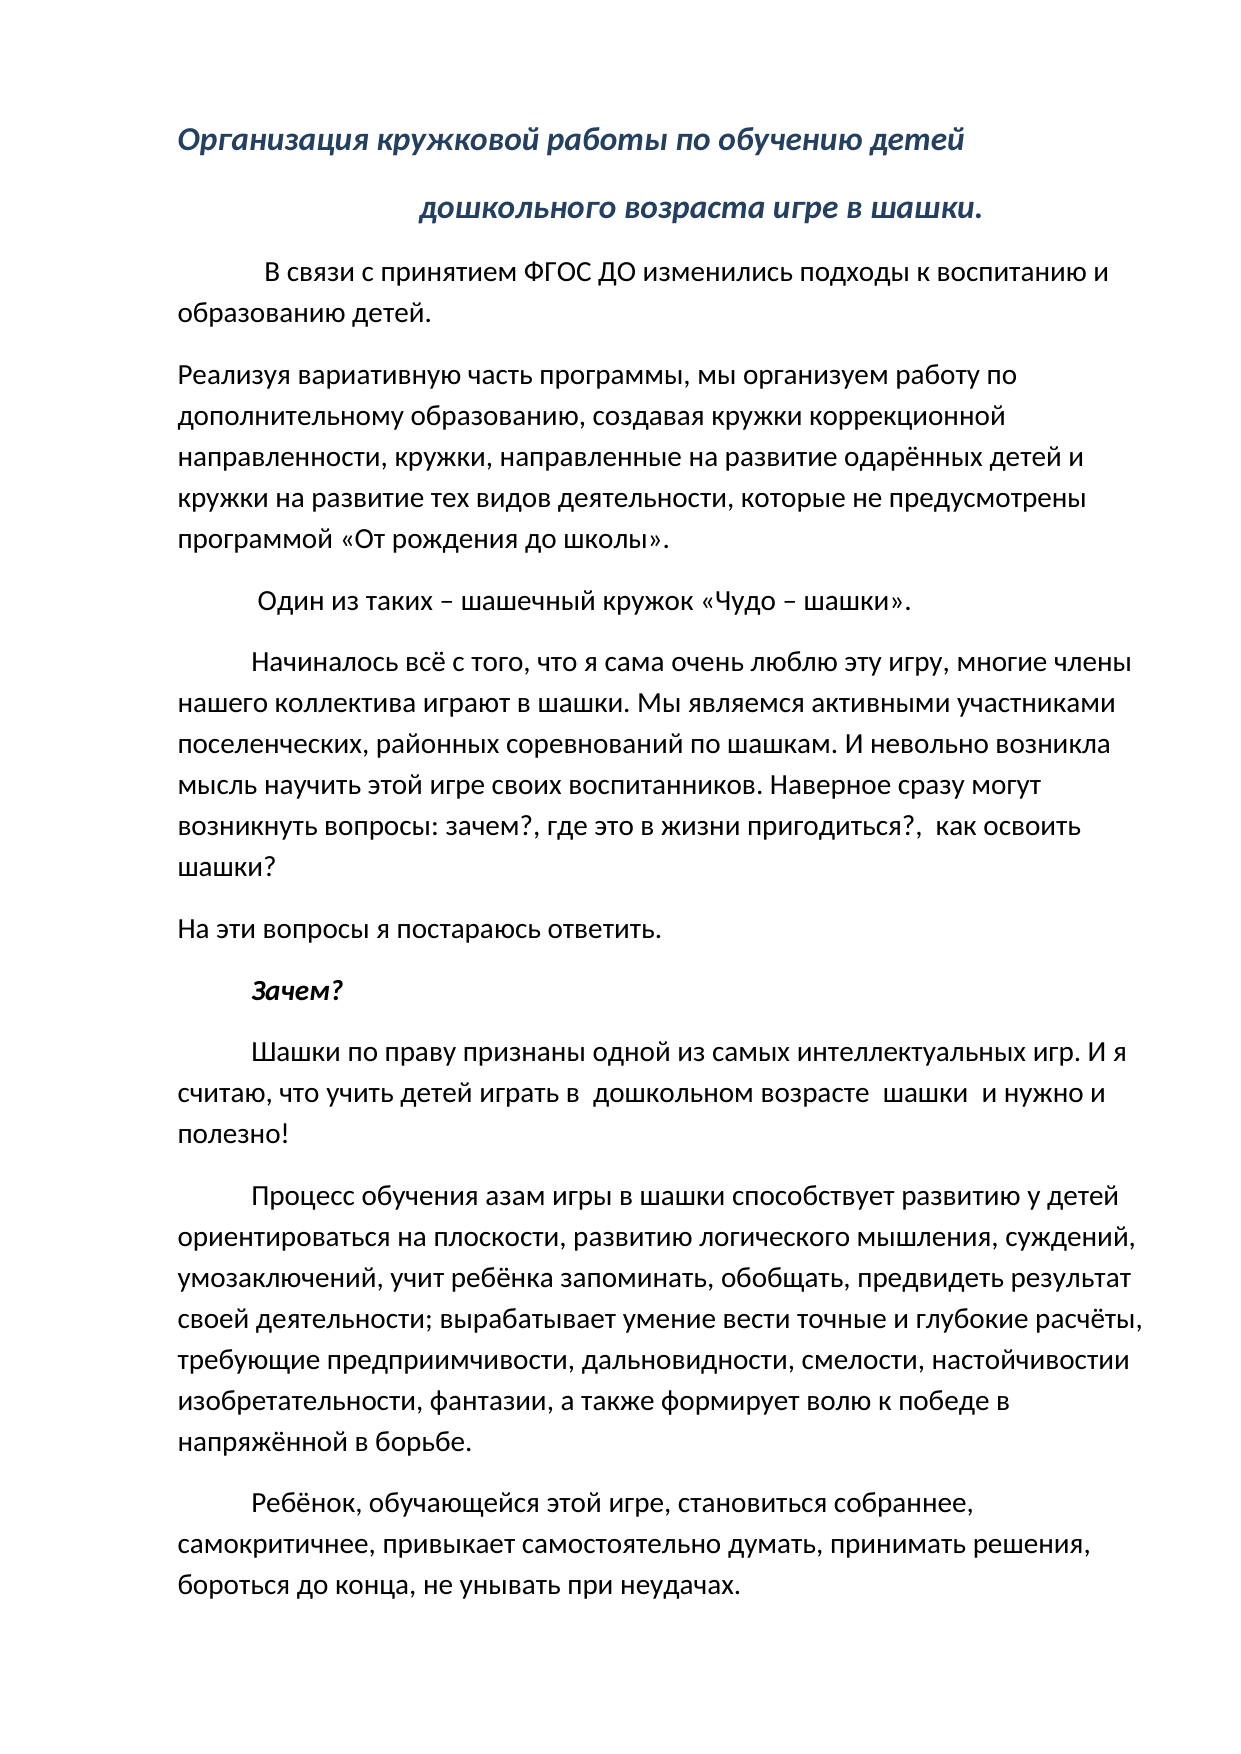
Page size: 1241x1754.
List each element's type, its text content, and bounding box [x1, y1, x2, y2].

text Ребёнок, обучающейся этой игре, становиться собраннее, самокритичнее, привыкает самостоятельно думать, принимать решения, бороться до конца, не унывать при неудачах. [177, 1484, 1152, 1602]
text Организация кружковой работы по обучению детей [177, 118, 1152, 159]
text Процесс обучения азам игры в шашки способствует развитию у детей ориентироваться на плоскости, развитию логического мышления, суждений, умозаключений, учит ребёнка запоминать, обобщать, предвидеть результат своей деятельности; вырабатывает умение вести точные и глубокие расчёты, требующие предприимчивости, дальновидности, смелости, настойчивостии изобретательности, фантазии, а также формирует волю к победе в напряжённой в борьбе. [177, 1177, 1152, 1458]
text Один из таких – шашечный кружок «Чудо – шашки». [177, 582, 1152, 617]
text На эти вопросы я постараюсь ответить. [177, 910, 1152, 945]
text Шашки по праву признаны одной из самых интеллектуальных игр. И я считаю, что учить детей играть в дошкольном возрасте шашки и нужно и полезно! [177, 1033, 1152, 1151]
text Зачем? [177, 972, 1152, 1007]
text Реализуя вариативную часть программы, мы организуем работу по дополнительному образованию, создавая кружки коррекционной направленности, кружки, направленные на развитие одарённых детей и кружки на развитие тех видов деятельности, которые не предусмотрены программой «От рождения до школы». [177, 356, 1152, 555]
text Начиналось всё с того, что я сама очень люблю эту игру, многие члены нашего коллектива играют в шашки. Мы являемся активными участниками поселенческих, районных соревнований по шашкам. И невольно возникла мысль научить этой игре своих воспитанников. Наверное сразу могут возникнуть вопросы: зачем?, где это в жизни пригодиться?, как освоить шашки? [177, 643, 1152, 884]
text В связи с принятием ФГОС ДО изменились подходы к воспитанию и образованию детей. [177, 253, 1152, 330]
text дошкольного возраста игре в шашки. [177, 186, 1152, 226]
